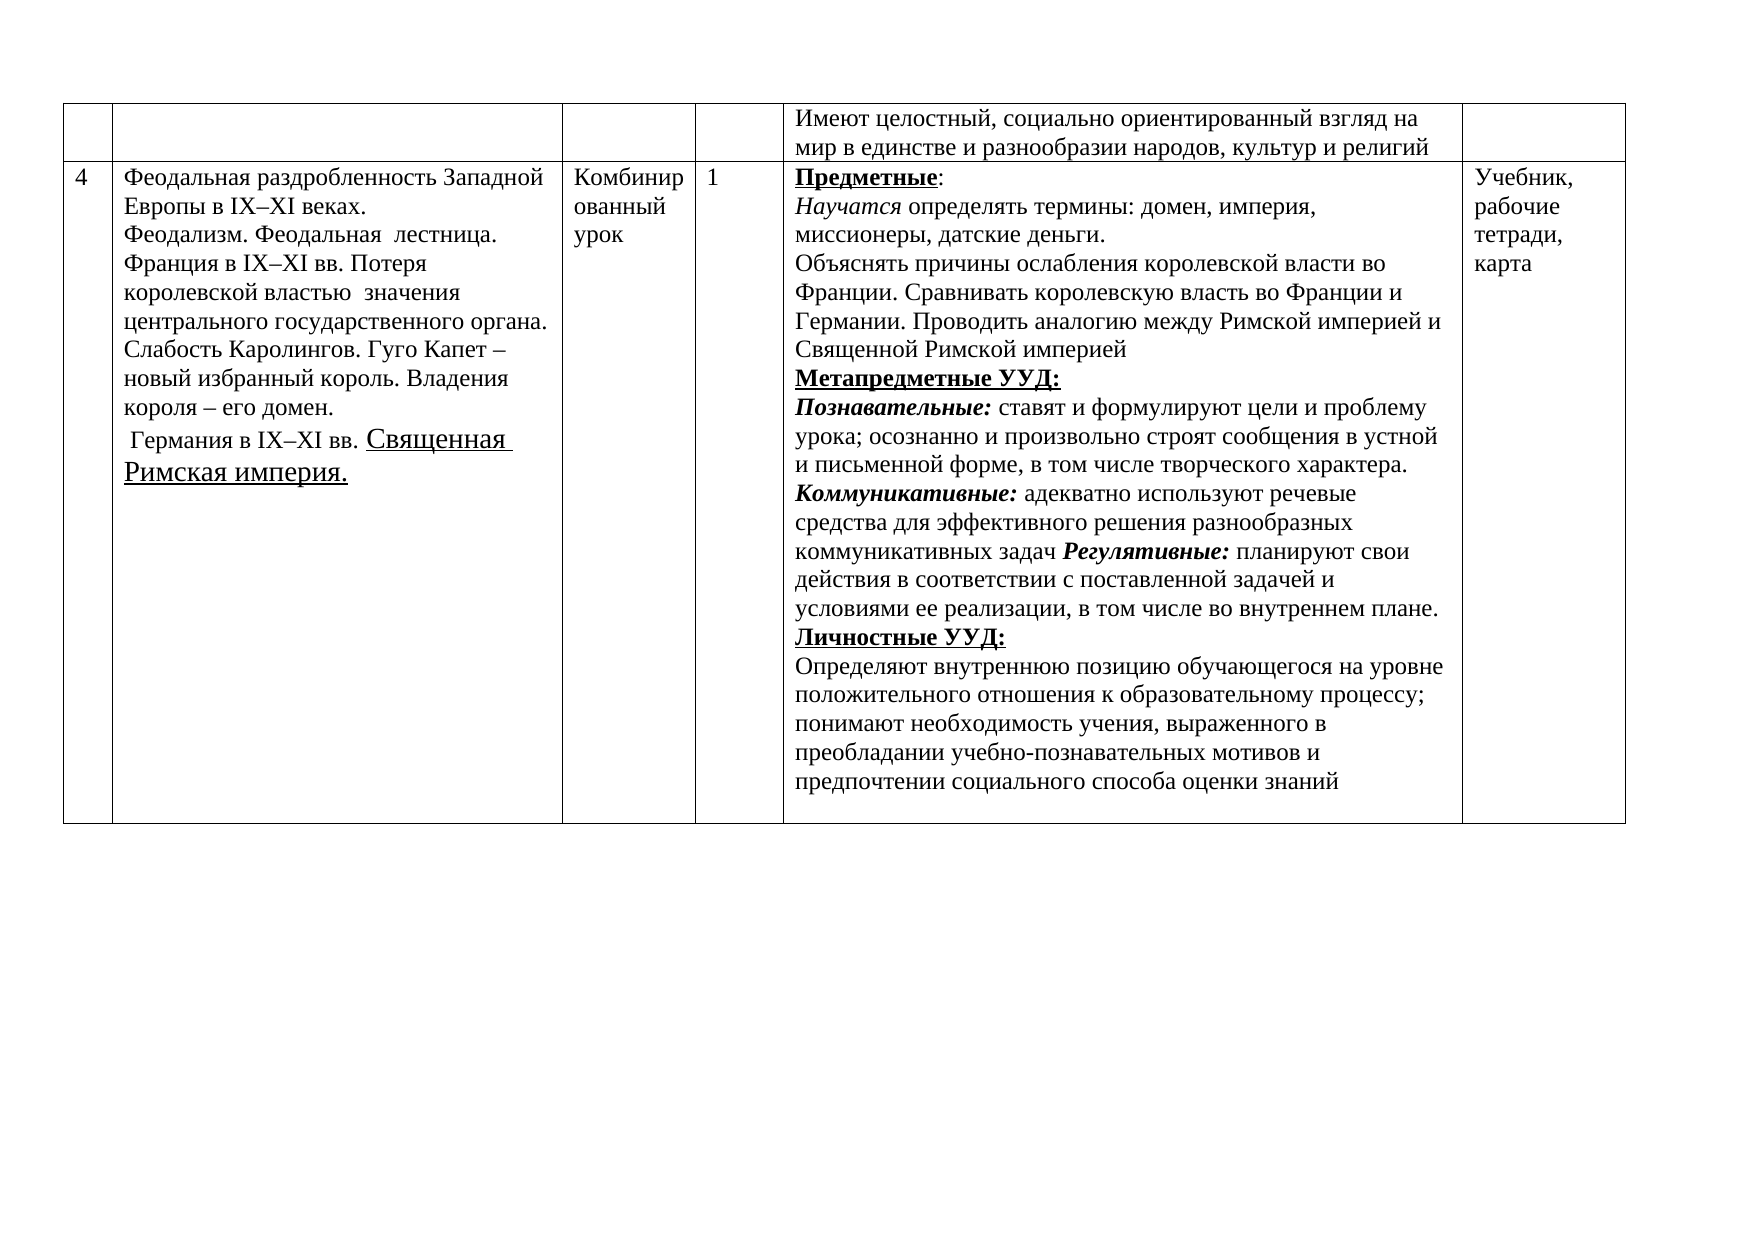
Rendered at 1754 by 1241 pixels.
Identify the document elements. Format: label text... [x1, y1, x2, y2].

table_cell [113, 104, 562, 161]
table_cell Учебник, рабочие тетради, карта [1463, 162, 1625, 823]
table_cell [784, 104, 1462, 161]
table_cell 1 [696, 162, 783, 823]
table_cell Комбинированный урок [563, 162, 695, 823]
table_cell 1 [696, 104, 783, 161]
table_cell Феодальная раздробленность Западной Европы в IX–XI веках. Феодализм. Феодальная лестница. Франция в IX–XI вв. Потеря королевской властью значения центрального государственного органа. Слабость Каролингов. Гуго Капет – новый избранный король. Владения короля – его домен. Германия в IX–XI вв. Священная Римская империя. [113, 162, 562, 823]
table_cell 4 [64, 162, 112, 823]
table_cell 3 [64, 104, 112, 161]
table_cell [1463, 104, 1625, 161]
table_cell Предметные: Научатся определять термины: домен, империя, миссионеры, датские деньги. Объяснять причины ослабления королевской власти во Франции. Сравнивать королевскую власть во Франции и Германии. Проводить аналогию между Римской империей и Священной Римской империей Метапредметные УУД: Познавательные: ставят и формулируют цели и проблему урока; осознанно и произвольно строят сообщения в устной и письменной форме, в том числе творческого характера. Коммуникативные: адекватно используют речевые средства для эффективного решения разнообразных коммуникативных задач Регулятивные: планируют свои действия в соответствии с поставленной задачей и условиями ее реализации, в том числе во внутреннем плане. Личностные УУД: Определяют внутреннюю позицию обучающегося на уровне положительного отношения к образовательному процессу; понимают необходимость учения, выраженного в преобладании учебно-познавательных мотивов и предпочтении социального способа оценки знаний [784, 162, 1462, 823]
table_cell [563, 104, 695, 161]
